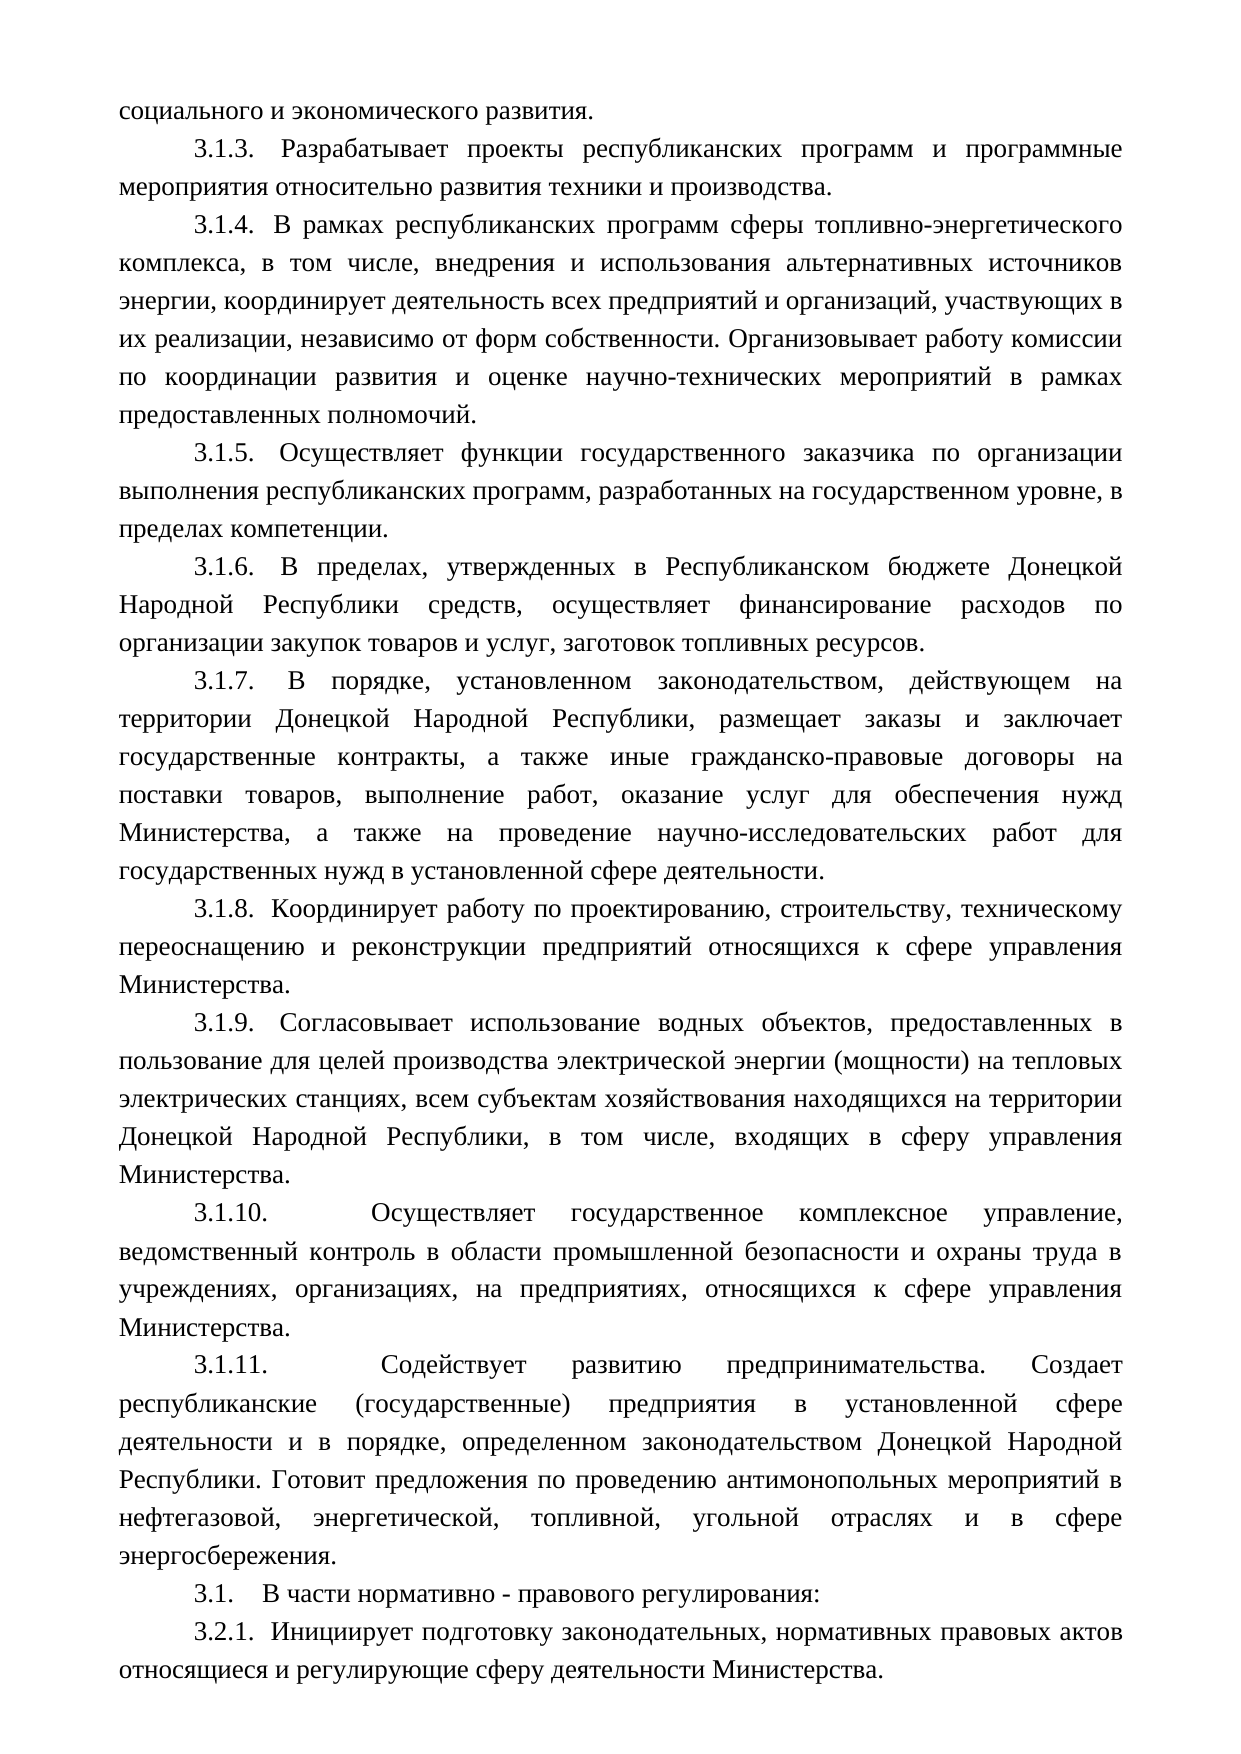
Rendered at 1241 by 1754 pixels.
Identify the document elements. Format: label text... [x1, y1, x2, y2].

list Осуществляет функции государственного заказчика по организации выполнения республиканских программ, разработанных на государственном уровне, в пределах компетенции. [118, 431, 1123, 545]
list Инициирует подготовку законодательных, нормативных правовых актов относящиеся и регулирующие сферу деятельности Министерства. [118, 1610, 1123, 1686]
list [118, 89, 1123, 127]
list В порядке, установленном законодательством, действующем на территории Донецкой Народной Республики, размещает заказы и заключает государственные контракты, а также иные гражданско-правовые договоры на поставки товаров, выполнение работ, оказание услуг для обеспечения нужд Министерства, а также на проведение научно-исследовательских работ для государственных нужд в установленной сфере деятельности. [118, 659, 1123, 887]
list Согласовывает использование водных объектов, предоставленных в пользование для целей производства электрической энергии (мощности) на тепловых электрических станциях, всем субъектам хозяйствования находящихся на территории Донецкой Народной Республики, в том числе, входящих в сферу управления Министерства. [118, 1001, 1123, 1191]
list В части нормативно - правового регулирования: [118, 1572, 1128, 1610]
list В пределах, утвержденных в Республиканском бюджете Донецкой Народной Республики средств, осуществляет финансирование расходов по организации закупок товаров и услуг, заготовок топливных ресурсов. [118, 545, 1123, 659]
list Разрабатывает проекты республиканских программ и программные мероприятия относительно развития техники и производства. [118, 127, 1123, 203]
list Осуществляет государственное комплексное управление, ведомственный контроль в области промышленной безопасности и охраны труда в учреждениях, организациях, на предприятиях, относящихся к сфере управления Министерства. [118, 1191, 1123, 1343]
list Содействует развитию предпринимательства. Создает республиканские (государственные) предприятия в установленной сфере деятельности и в порядке, определенном законодательством Донецкой Народной Республики. Готовит предложения по проведению антимонопольных мероприятий в нефтегазовой, энергетической, топливной, угольной отраслях и в сфере энергосбережения. [118, 1343, 1123, 1572]
list В рамках республиканских программ сферы топливно-энергетического комплекса, в том числе, внедрения и использования альтернативных источников энергии, координирует деятельность всех предприятий и организаций, участвующих в их реализации, независимо от форм собственности. Организовывает работу комиссии по координации развития и оценке научно-технических мероприятий в рамках предоставленных полномочий. [118, 203, 1123, 431]
list Координирует работу по проектированию, строительству, техническому переоснащению и реконструкции предприятий относящихся к сфере управления Министерства. [118, 887, 1123, 1001]
